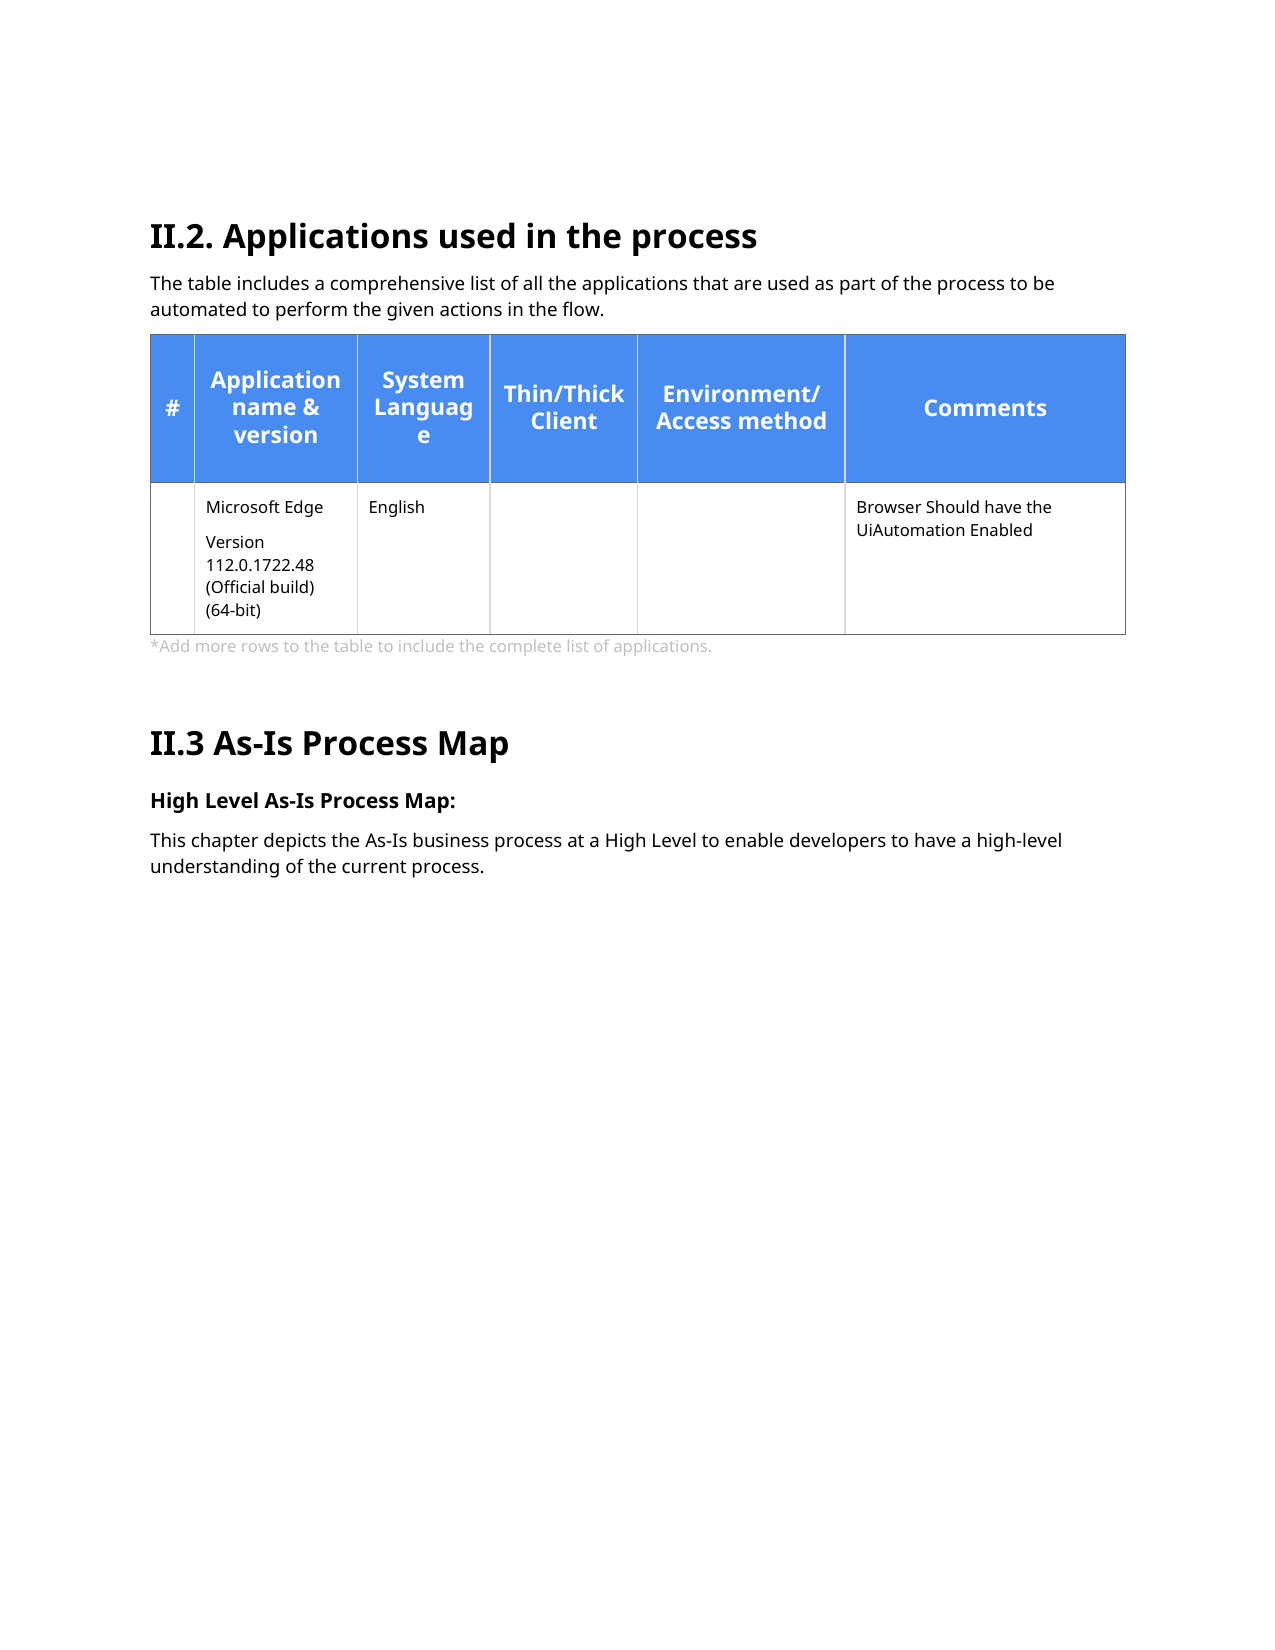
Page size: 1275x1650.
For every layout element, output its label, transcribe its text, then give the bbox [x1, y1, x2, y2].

text This chapter depicts the As-Is business process at a High Level to enable developers to have a high-level understanding of the current process. [150, 827, 1125, 878]
table_header Thin/Thick Client [491, 335, 637, 482]
table_cell Browser Should have the UiAutomation Enabled [846, 483, 1125, 634]
table_cell [151, 483, 194, 634]
table_cell [491, 483, 637, 634]
table_header # [151, 335, 194, 482]
subtitle II.3 As-Is Process Map [150, 720, 1125, 766]
text *Add more rows to the table to include the complete list of applications. [150, 635, 1125, 658]
subtitle High Level As-Is Process Map: [150, 786, 1125, 815]
table_header Environment/ Access method [638, 335, 844, 482]
table_cell English [358, 483, 489, 634]
table_header System Language [358, 335, 489, 482]
table_header Application name & version [195, 335, 357, 482]
table_cell [638, 483, 844, 634]
subtitle II.2. Applications used in the process [150, 212, 1125, 258]
table_cell Microsoft Edge Version 112.0.1722.48 (Official build) (64-bit) [195, 483, 357, 634]
text The table includes a comprehensive list of all the applications that are used as part of the process to be automated to perform the given actions in the flow. [150, 270, 1125, 321]
table_header Comments [846, 335, 1125, 482]
